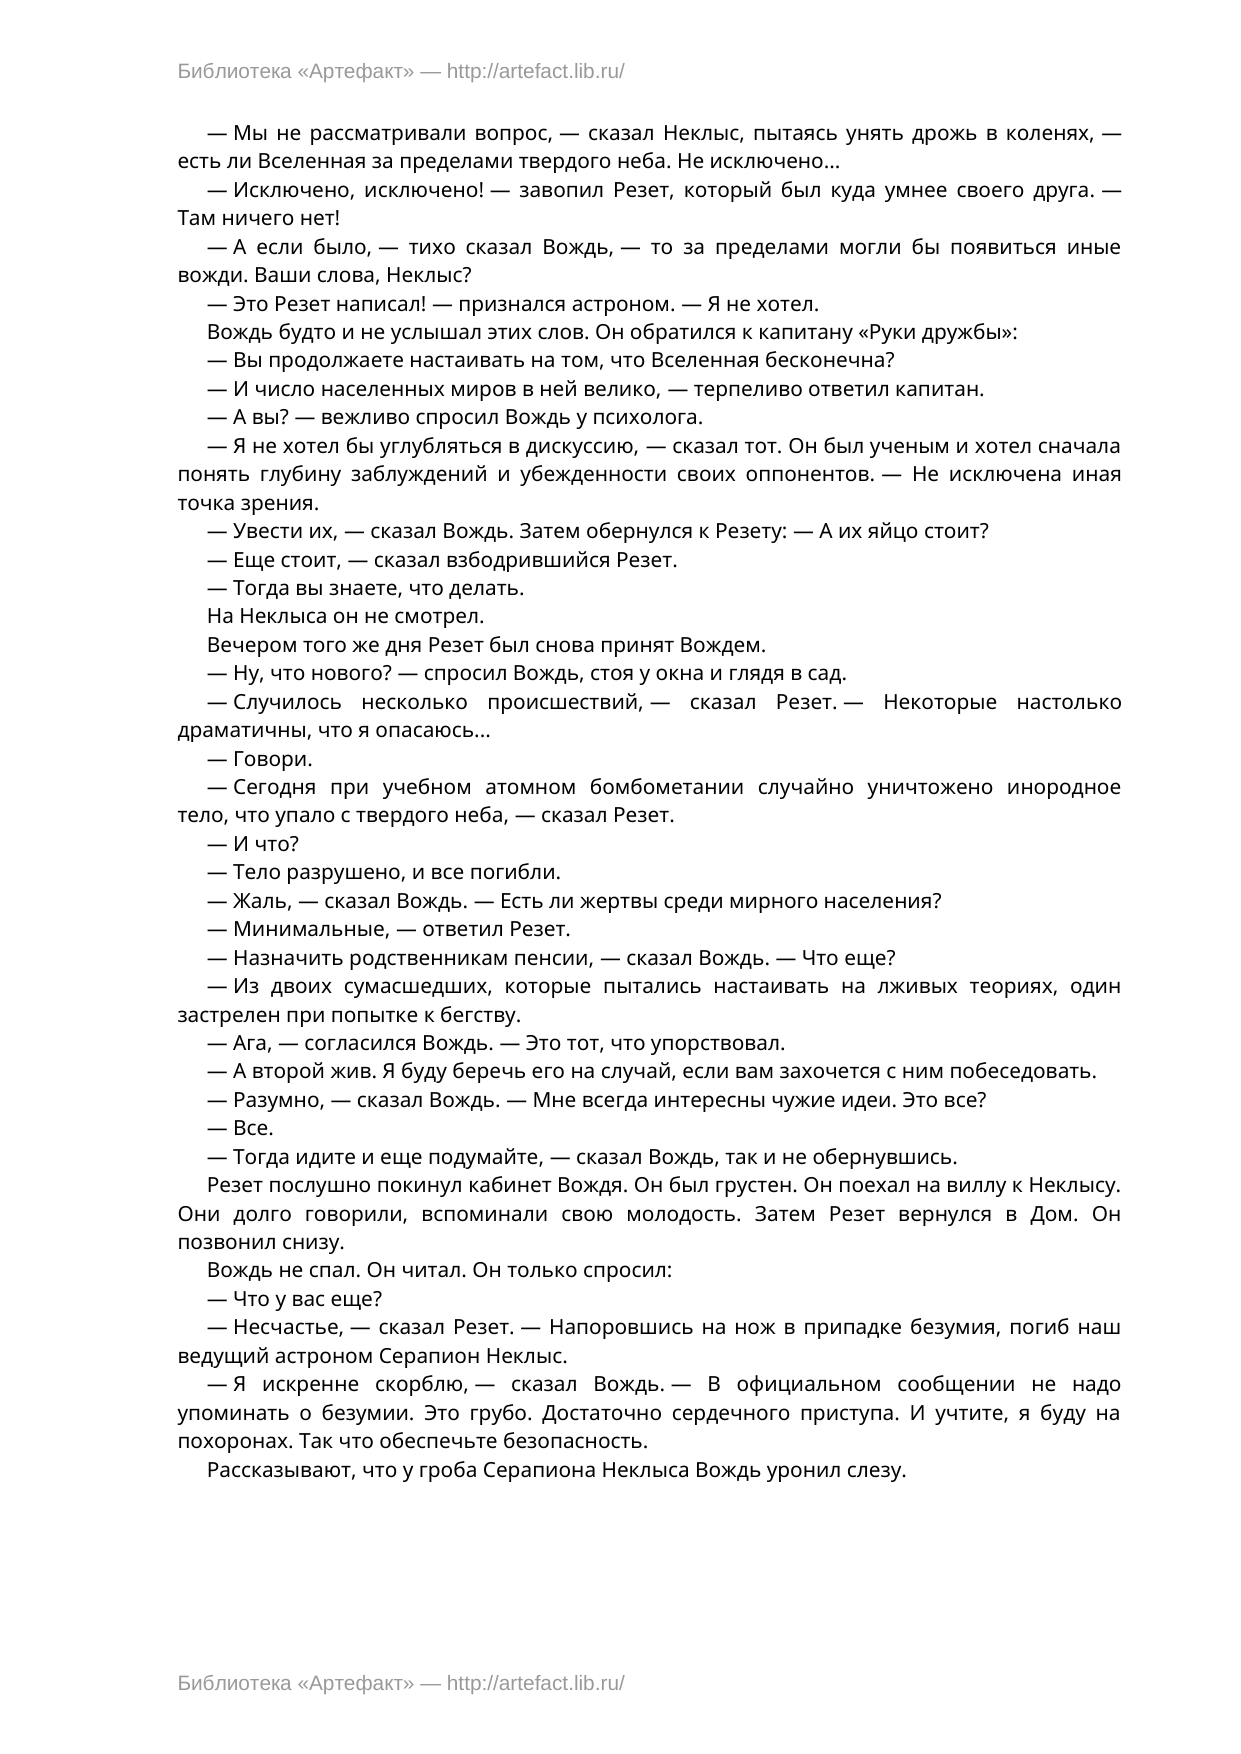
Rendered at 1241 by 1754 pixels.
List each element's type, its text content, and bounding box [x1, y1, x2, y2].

text — Тогда идите и еще подумайте, — сказал Вождь, так и не обернувшись. [177, 1142, 1122, 1170]
text — Разумно, — сказал Вождь. — Мне всегда интересны чужие идеи. Это все? [177, 1085, 1122, 1113]
text — А второй жив. Я буду беречь его на случай, если вам захочется с ним побеседовать. [177, 1057, 1122, 1085]
text — Еще стоит, — сказал взбодрившийся Резет. [177, 545, 1122, 573]
text — Несчастье, — сказал Резет. — Напоровшись на нож в припадке безумия, погиб наш ведущий астроном Серапион Неклыс. [177, 1312, 1122, 1369]
text — И число населенных миров в ней велико, — терпеливо ответил капитан. [177, 374, 1122, 402]
text — Из двоих сумасшедших, которые пытались настаивать на лживых теориях, один застрелен при попытке к бегству. [177, 971, 1122, 1028]
text — И что? [177, 829, 1122, 857]
text — Вы продолжаете настаивать на том, что Вселенная бесконечна? [177, 346, 1122, 374]
text — А если было, — тихо сказал Вождь, — то за пределами могли бы появиться иные вожди. Ваши слова, Неклыс? [177, 232, 1122, 289]
text — Назначить родственникам пенсии, — сказал Вождь. — Что еще? [177, 943, 1122, 971]
text Вождь не спал. Он читал. Он только спросил: [177, 1256, 1122, 1284]
text Рассказывают, что у гроба Серапиона Неклыса Вождь уронил слезу. [177, 1455, 1122, 1483]
text Резет послушно покинул кабинет Вождя. Он был грустен. Он поехал на виллу к Неклысу. Они долго говорили, вспоминали свою молодость. Затем Резет вернулся в Дом. Он позвонил снизу. [177, 1170, 1122, 1256]
text Вечером того же дня Резет был снова принят Вождем. [177, 630, 1122, 658]
text — Сегодня при учебном атомном бомбометании случайно уничтожено инородное тело, что упало с твердого неба, — сказал Резет. [177, 772, 1122, 829]
text — Ага, — согласился Вождь. — Это тот, что упорствовал. [177, 1028, 1122, 1057]
text — Это Резет написал! — признался астроном. — Я не хотел. [177, 289, 1122, 317]
text — Тело разрушено, и все погибли. [177, 857, 1122, 886]
text — Увести их, — сказал Вождь. Затем обернулся к Резету: — А их яйцо стоит? [177, 516, 1122, 545]
text — Все. [177, 1113, 1122, 1142]
text — Тогда вы знаете, что делать. [177, 573, 1122, 602]
text — Мы не рассматривали вопрос, — сказал Неклыс, пытаясь унять дрожь в коленях, — есть ли Вселенная за пределами твердого неба. Не исключено... [177, 118, 1122, 175]
text — А вы? — вежливо спросил Вождь у психолога. [177, 402, 1122, 431]
text — Исключено, исключено! — завопил Резет, который был куда умнее своего друга. — Там ничего нет! [177, 175, 1122, 232]
text — Ну, что нового? — спросил Вождь, стоя у окна и глядя в сад. [177, 658, 1122, 687]
text — Жаль, — сказал Вождь. — Есть ли жертвы среди мирного населения? [177, 886, 1122, 914]
text — Минимальные, — ответил Резет. [177, 914, 1122, 943]
text На Неклыса он не смотрел. [177, 602, 1122, 630]
text Вождь будто и не услышал этих слов. Он обратился к капитану «Руки дружбы»: [177, 317, 1122, 346]
text — Говори. [177, 744, 1122, 772]
text — Я не хотел бы углубляться в дискуссию, — сказал тот. Он был ученым и хотел сначала понять глубину заблуждений и убежденности своих оппонентов. — Не исключена иная точка зрения. [177, 431, 1122, 516]
text — Я искренне скорблю, — сказал Вождь. — В официальном сообщении не надо упоминать о безумии. Это грубо. Достаточно сердечного приступа. И учтите, я буду на похоронах. Так что обеспечьте безопасность. [177, 1369, 1122, 1455]
text — Что у вас еще? [177, 1284, 1122, 1312]
text — Случилось несколько происшествий, — сказал Резет. — Некоторые настолько драматичны, что я опасаюсь... [177, 687, 1122, 744]
